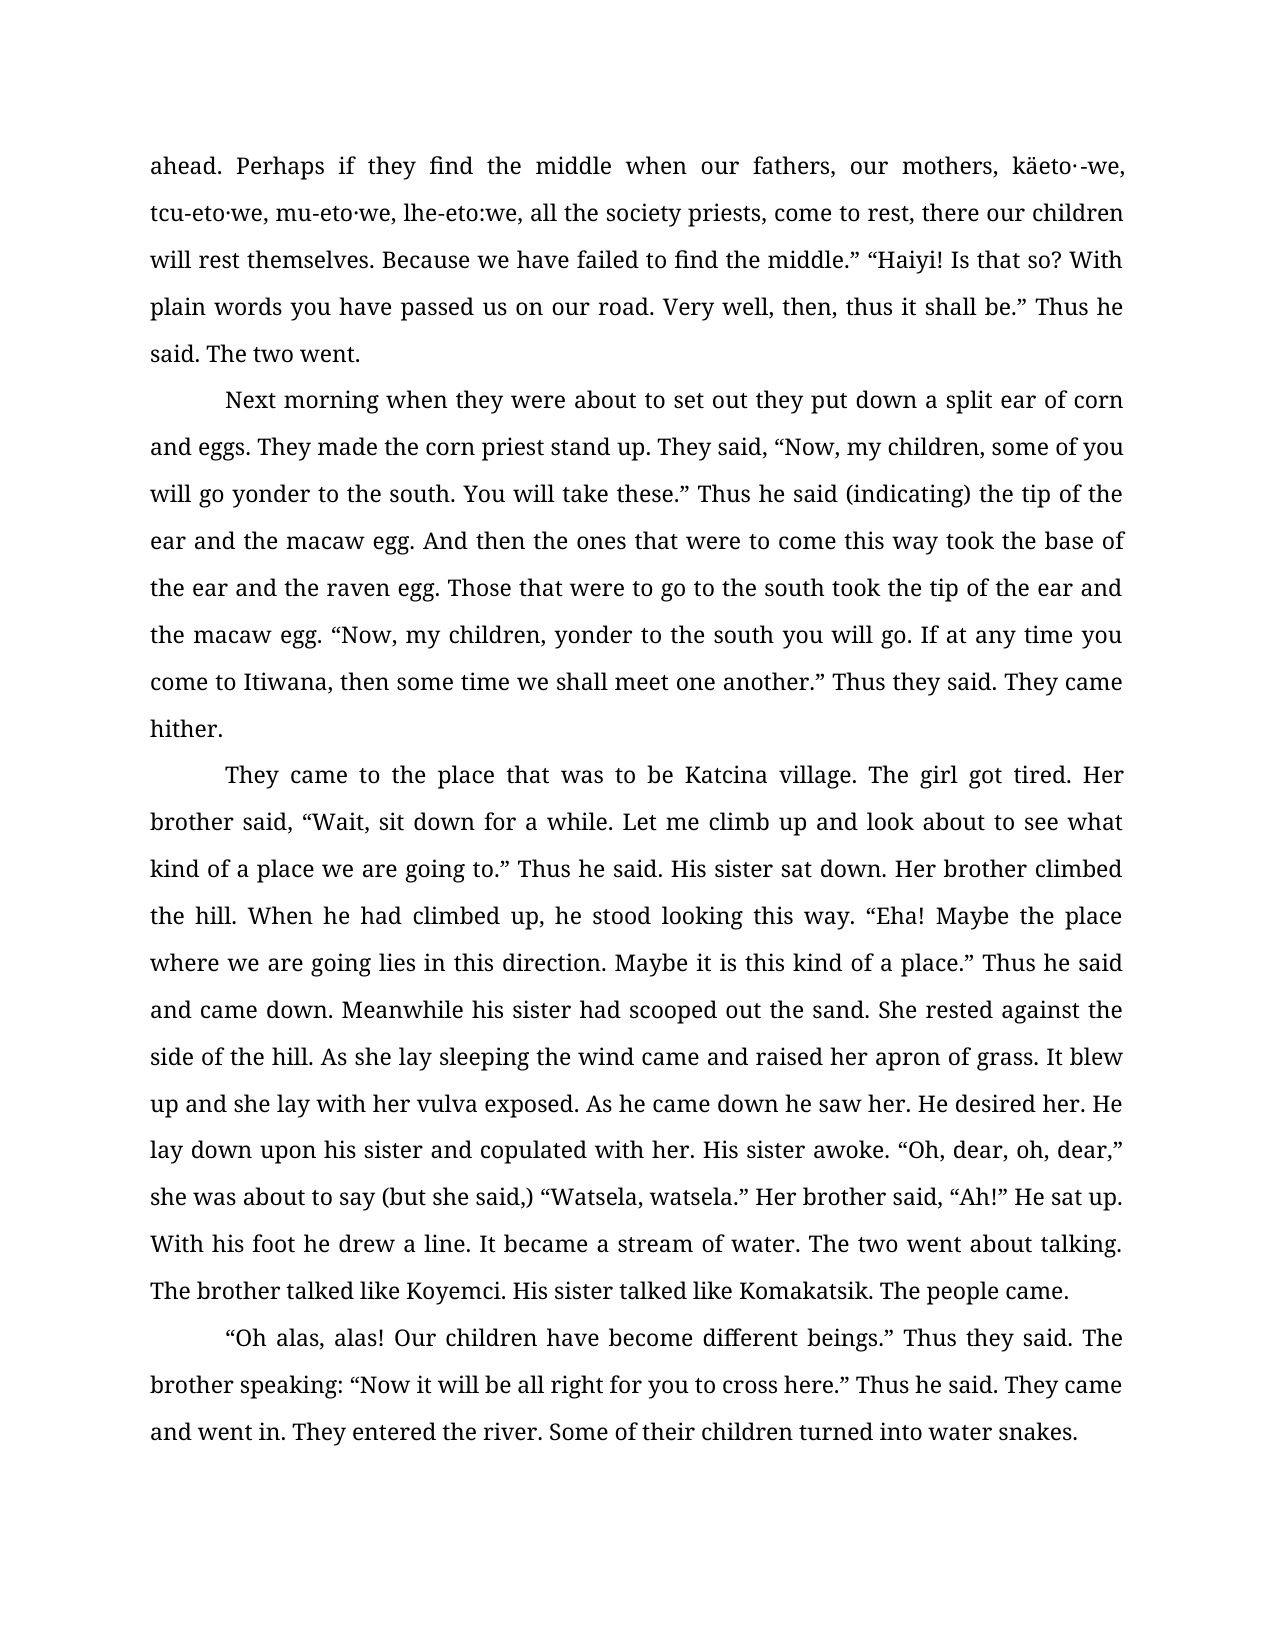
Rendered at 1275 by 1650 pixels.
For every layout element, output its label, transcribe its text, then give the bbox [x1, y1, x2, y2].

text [150, 150, 1125, 369]
text “Oh alas, alas! Our children have become different beings.” Thus they said. The brother speaking: “Now it will be all right for you to cross here.” Thus he said. They came and went in. They entered the river. Some of their children turned into water snakes. [150, 1322, 1125, 1447]
text They came to the place that was to be Katcina village. The girl got tired. Her brother said, “Wait, sit down for a while. Let me climb up and look about to see what kind of a place we are going to.” Thus he said. His sister sat down. Her brother climbed the hill. When he had climbed up, he stood looking this way. “Eha! Maybe the place where we are going lies in this direction. Maybe it is this kind of a place.” Thus he said and came down. Meanwhile his sister had scooped out the sand. She rested against the side of the hill. As she lay sleeping the wind came and raised her apron of grass. It blew up and she lay with her vulva exposed. As he came down he saw her. He desired her. He lay down upon his sister and copulated with her. His sister awoke. “Oh, dear, oh, dear,” she was about to say (but she said,) “Watsela, watsela.” Her brother said, “Ah!” He sat up. With his foot he drew a line. It became a stream of water. The two went about talking. The brother talked like Koyemci. His sister talked like Komakatsik. The people came. [150, 759, 1125, 1306]
text Next morning when they were about to set out they put down a split ear of corn and eggs. They made the corn priest stand up. They said, “Now, my children, some of you will go yonder to the south. You will take these.” Thus he said (indicating) the tip of the ear and the macaw egg. And then the ones that were to come this way took the base of the ear and the raven egg. Those that were to go to the south took the tip of the ear and the macaw egg. “Now, my children, yonder to the south you will go. If at any time you come to Itiwana, then some time we shall meet one another.” Thus they said. They came hither. [150, 384, 1125, 744]
